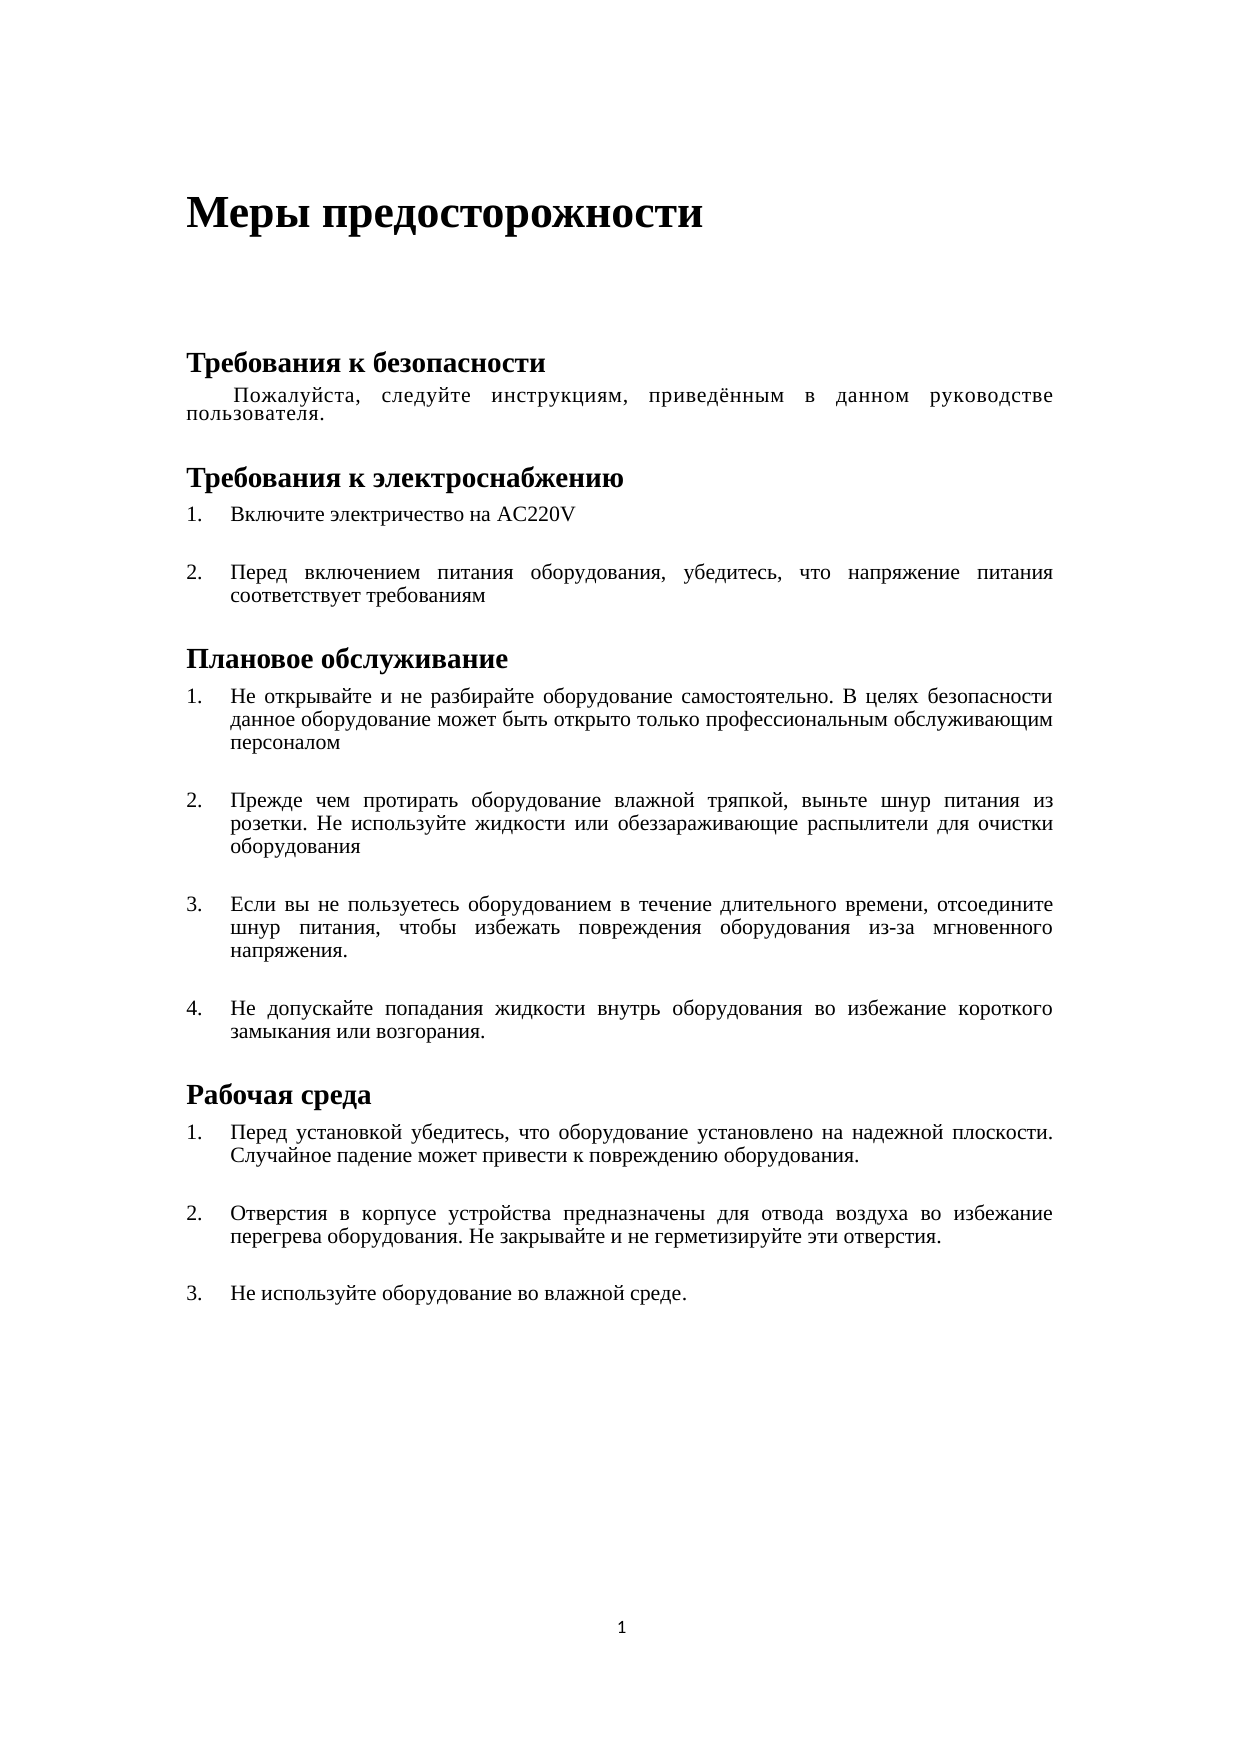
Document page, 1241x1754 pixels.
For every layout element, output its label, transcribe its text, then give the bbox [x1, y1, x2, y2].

list Если вы не пользуетесь оборудованием в течение длительного времени, отсоедините шнур питания, чтобы избежать повреждения оборудования из-за мгновенного напряжения. [186, 893, 1054, 962]
text Рабочая среда [186, 1077, 1054, 1111]
text Пожалуйста, следуйте инструкциям, приведённым в данном руководстве пользователя. [186, 387, 1054, 425]
subtitle Меры предосторожности [186, 184, 1054, 237]
list Отверстия в корпусе устройства предназначены для отвода воздуха во избежание перегрева оборудования. Не закрывайте и не герметизируйте эти отверстия. [186, 1202, 1054, 1248]
list Включите электричество на AC220V [186, 503, 1054, 526]
list Прежде чем протирать оборудование влажной тряпкой, выньте шнур питания из розетки. Не используйте жидкости или обеззараживающие распылители для очистки оборудования [186, 789, 1054, 858]
list Не используйте оборудование во влажной среде. [186, 1282, 1054, 1306]
list Не допускайте попадания жидкости внутрь оборудования во избежание короткого замыкания или возгорания. [186, 997, 1054, 1043]
text Требования к безопасности [186, 345, 1054, 379]
list Не открывайте и не разбирайте оборудование самостоятельно. В целях безопасности данное оборудование может быть открыто только профессиональным обслуживающим персоналом [186, 685, 1054, 754]
text Плановое обслуживание [186, 641, 1054, 675]
text Требования к электроснабжению [186, 460, 1054, 493]
list Перед установкой убедитесь, что оборудование установлено на надежной плоскости. Случайное падение может привести к повреждению оборудования. [186, 1121, 1054, 1167]
list Перед включением питания оборудования, убедитесь, что напряжение питания соответствует требованиям [186, 561, 1054, 607]
